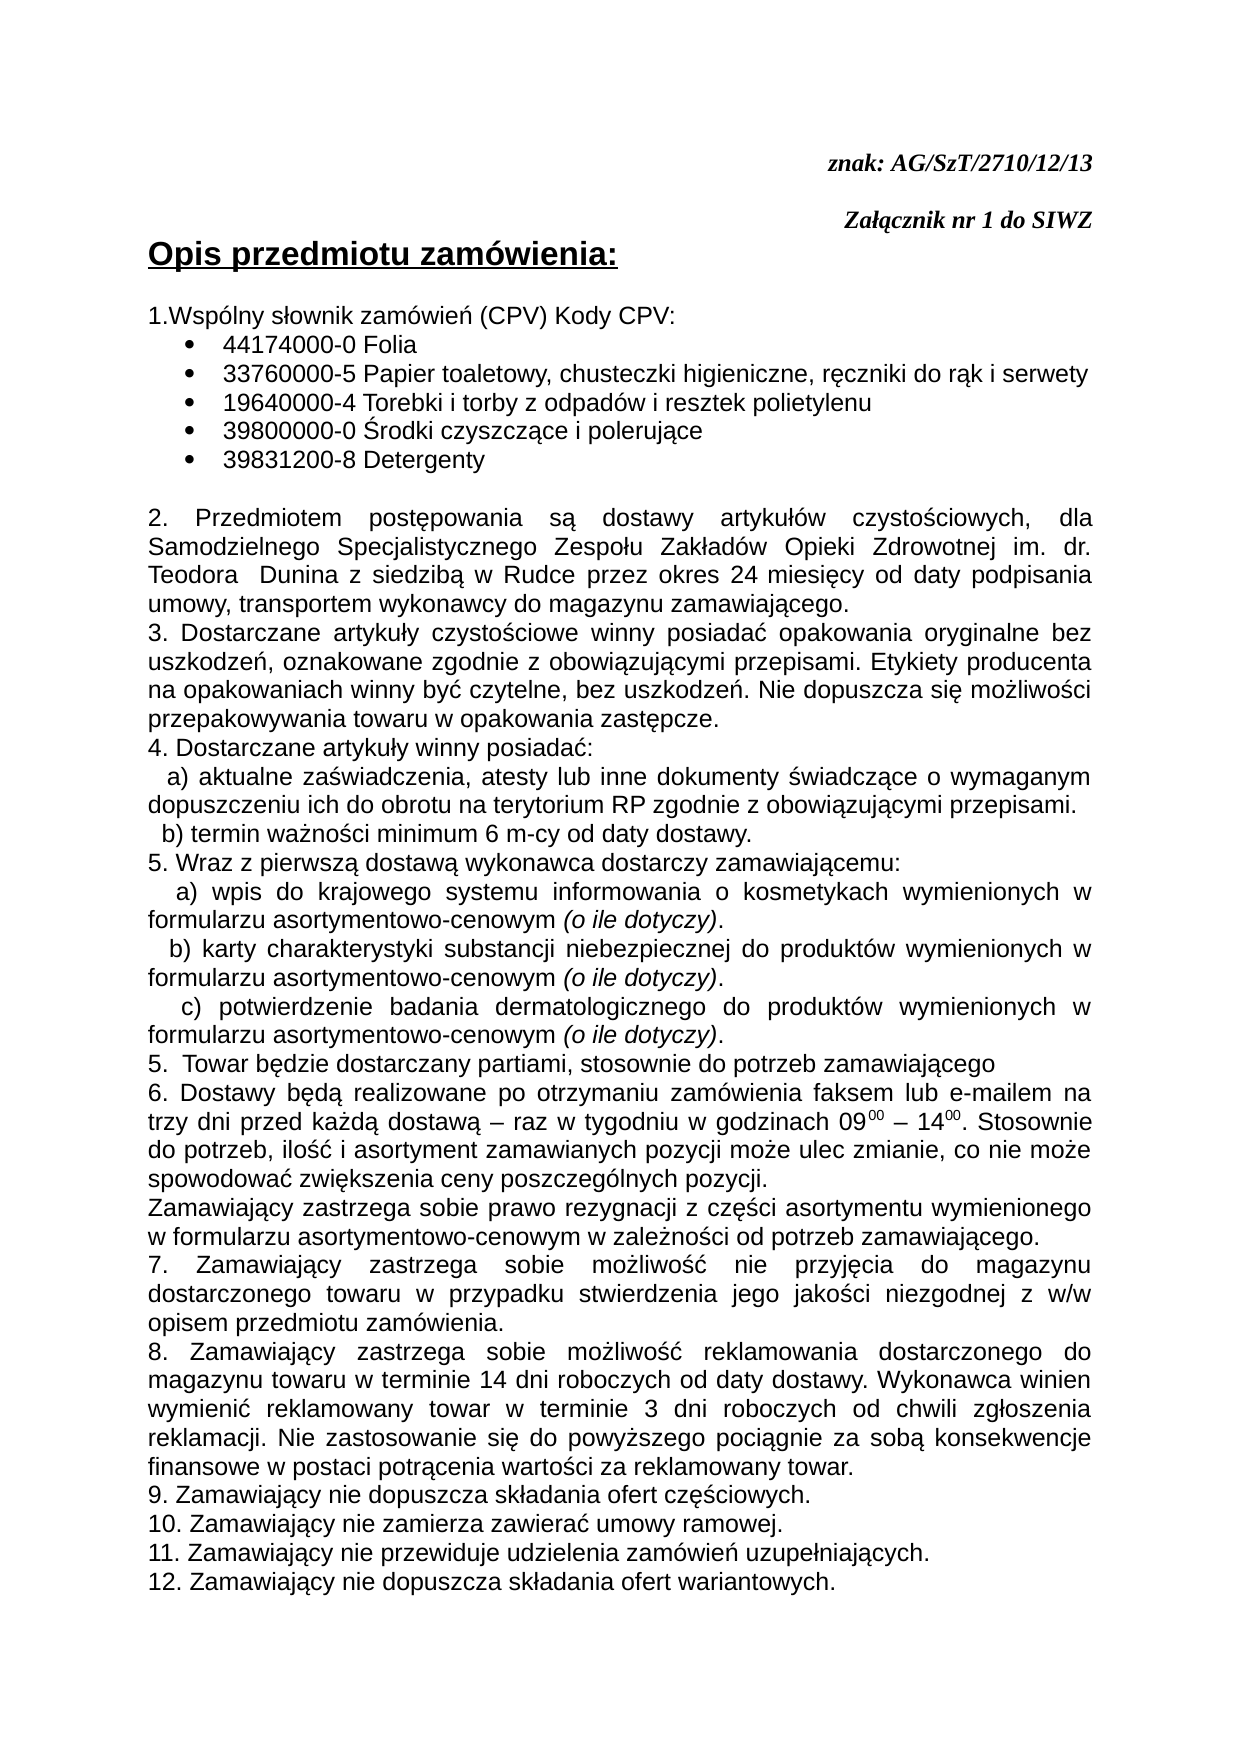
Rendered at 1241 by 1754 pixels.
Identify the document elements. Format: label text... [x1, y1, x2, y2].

text Zamawiający zastrzega sobie prawo rezygnacji z części asortymentu wymienionego w formularzu asortymentowo-cenowym w zależności od potrzeb zamawiającego. [148, 1193, 1093, 1250]
text 3. Dostarczane artykuły czystościowe winny posiadać opakowania oryginalne bez uszkodzeń, oznakowane zgodnie z obowiązującymi przepisami. Etykiety producenta na opakowaniach winny być czytelne, bez uszkodzeń. Nie dopuszcza się możliwości przepakowywania towaru w opakowania zastępcze. [148, 618, 1093, 733]
text 5. Towar będzie dostarczany partiami, stosownie do potrzeb zamawiającego [148, 1049, 1093, 1078]
text 12. Zamawiający nie dopuszcza składania ofert wariantowych. [148, 1567, 1093, 1595]
text 2. Przedmiotem postępowania są dostawy artykułów czystościowych, dla Samodzielnego Specjalistycznego Zespołu Zakładów Opieki Zdrowotnej im. dr. Teodora Dunina z siedzibą w Rudce przez okres 24 miesięcy od daty podpisania umowy, transportem wykonawcy do magazynu zamawiającego. [148, 503, 1093, 618]
text c) potwierdzenie badania dermatologicznego do produktów wymienionych w formularzu asortymentowo-cenowym (o ile dotyczy). [148, 992, 1093, 1049]
text znak: AG/SzT/2710/12/13 [148, 148, 1093, 176]
text 5. Wraz z pierwszą dostawą wykonawca dostarczy zamawiającemu: [148, 848, 1093, 877]
list 33760000-5 Papier toaletowy, chusteczki higieniczne, ręczniki do rąk i serwety [185, 359, 1093, 387]
list 39831200-8 Detergenty [185, 445, 1093, 474]
text 7. Zamawiający zastrzega sobie możliwość nie przyjęcia do magazynu dostarczonego towaru w przypadku stwierdzenia jego jakości niezgodnej z w/w opisem przedmiotu zamówienia. [148, 1250, 1093, 1337]
text b) karty charakterystyki substancji niebezpiecznej do produktów wymienionych w formularzu asortymentowo-cenowym (o ile dotyczy). [148, 934, 1093, 992]
text 4. Dostarczane artykuły winny posiadać: [148, 733, 1093, 762]
text b) termin ważności minimum 6 m-cy od daty dostawy. [148, 819, 1093, 848]
text 1.Wspólny słownik zamówień (CPV) Kody CPV: [148, 301, 1093, 330]
text 10. Zamawiający nie zamierza zawierać umowy ramowej. [148, 1509, 1093, 1538]
list 39800000-0 Środki czyszczące i polerujące [185, 416, 1093, 445]
list 44174000-0 Folia [185, 330, 1093, 359]
text 9. Zamawiający nie dopuszcza składania ofert częściowych. [148, 1480, 1093, 1509]
list 19640000-4 Torebki i torby z odpadów i resztek polietylenu [185, 387, 1093, 416]
text 8. Zamawiający zastrzega sobie możliwość reklamowania dostarczonego do magazynu towaru w terminie 14 dni roboczych od daty dostawy. Wykonawca winien wymienić reklamowany towar w terminie 3 dni roboczych od chwili zgłoszenia reklamacji. Nie zastosowanie się do powyższego pociągnie za sobą konsekwencje finansowe w postaci potrącenia wartości za reklamowany towar. [148, 1337, 1093, 1480]
text Załącznik nr 1 do SIWZ [148, 205, 1093, 234]
text 11. Zamawiający nie przewiduje udzielenia zamówień uzupełniających. [148, 1538, 1093, 1567]
text 6. Dostawy będą realizowane po otrzymaniu zamówienia faksem lub e-mailem na trzy dni przed każdą dostawą – raz w tygodniu w godzinach 0900 – 1400. Stosownie do potrzeb, ilość i asortyment zamawianych pozycji może ulec zmianie, co nie może spowodować zwiększenia ceny poszczególnych pozycji. [148, 1078, 1093, 1193]
text a) aktualne zaświadczenia, atesty lub inne dokumenty świadczące o wymaganym dopuszczeniu ich do obrotu na terytorium RP zgodnie z obowiązującymi przepisami. [148, 762, 1093, 819]
text a) wpis do krajowego systemu informowania o kosmetykach wymienionych w formularzu asortymentowo-cenowym (o ile dotyczy). [148, 877, 1093, 934]
text Opis przedmiotu zamówienia: [148, 234, 1093, 272]
